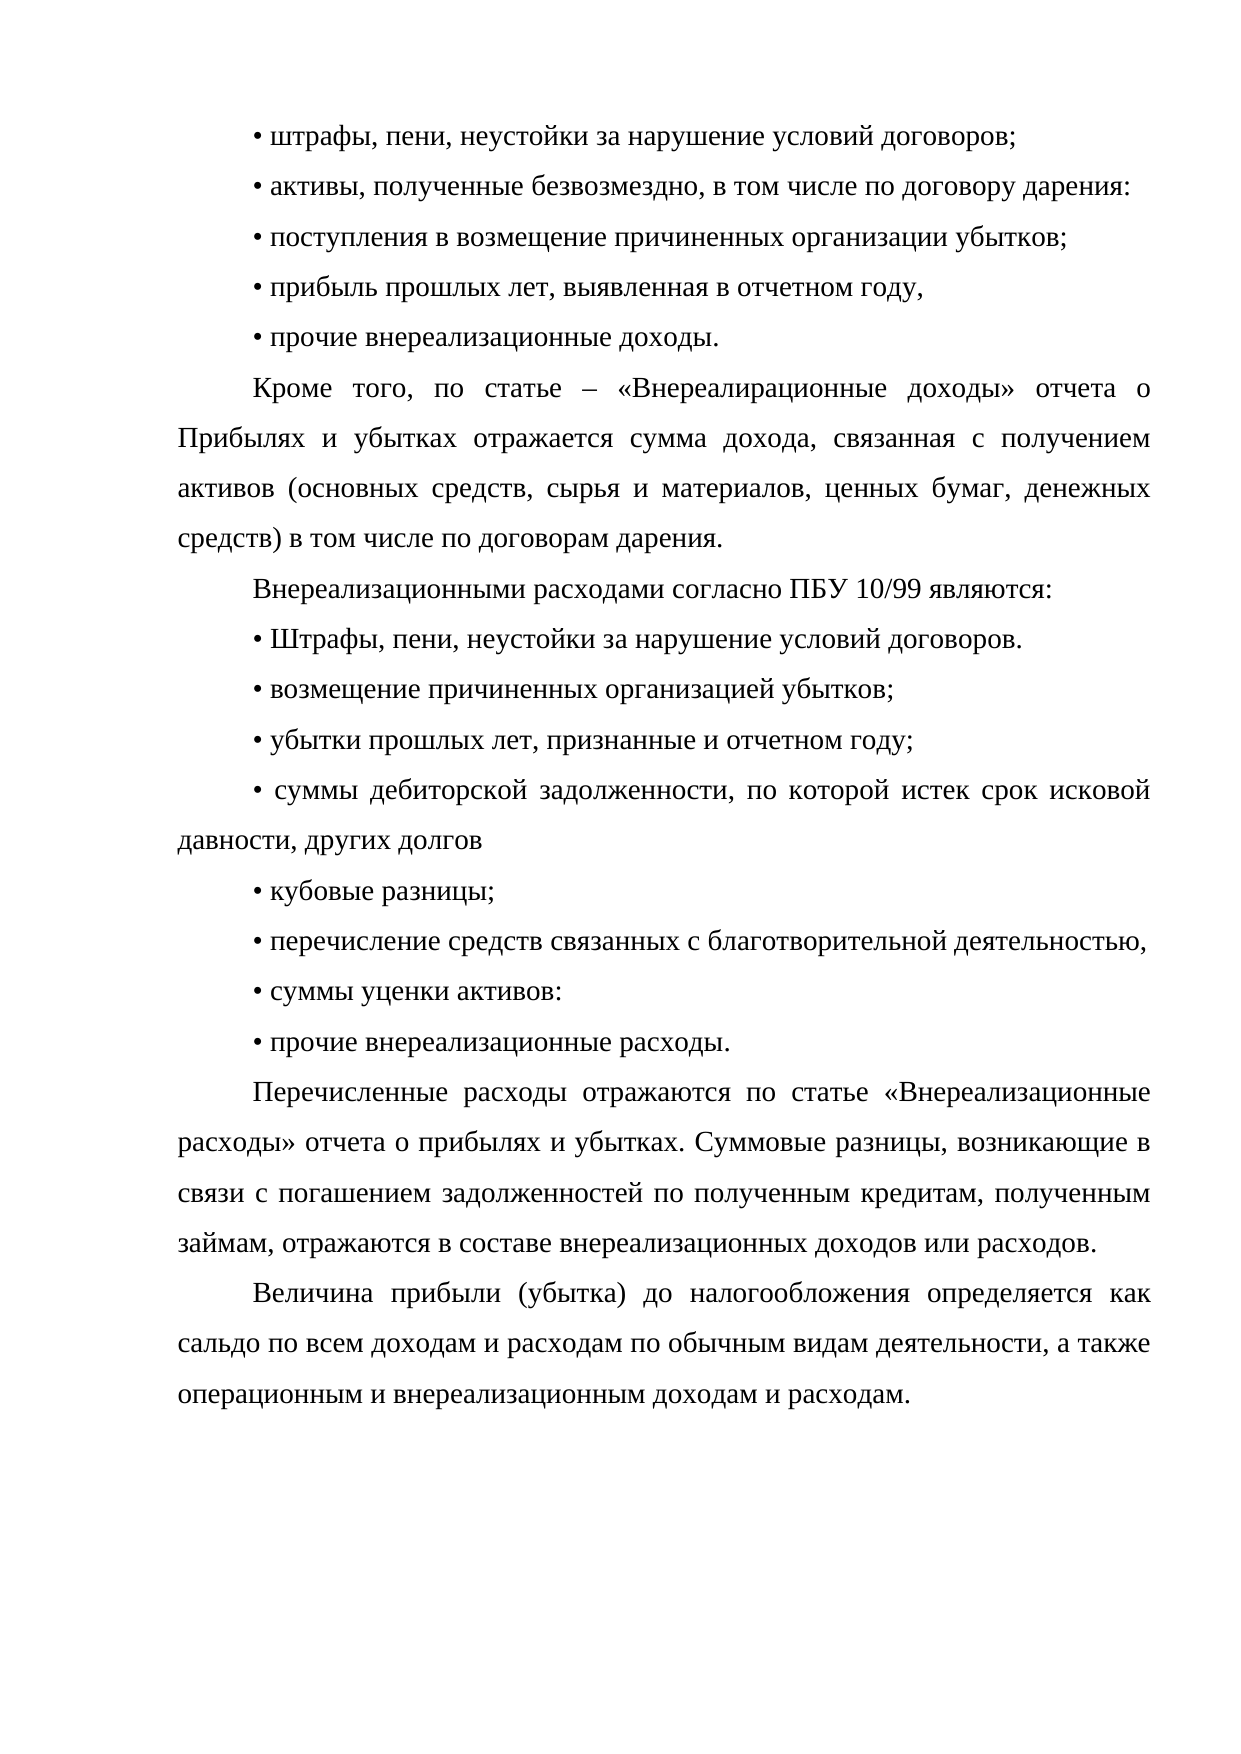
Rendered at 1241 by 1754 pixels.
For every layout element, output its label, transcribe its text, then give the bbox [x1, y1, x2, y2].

text • прочие внереализационные доходы. [177, 319, 1152, 353]
text • возмещение причиненных организацией убытков; [177, 672, 1152, 705]
text • штрафы, пени, неустойки зa нарушение условий договоров; [177, 118, 1152, 152]
text • кубовые разницы; [177, 873, 1152, 906]
text Внереализационными расходами согласно ПБУ 10/99 являются: [177, 571, 1152, 604]
text • поступления в возмещение причиненных организации убытков; [177, 219, 1152, 252]
text • активы, полученные безвозмездно, в том числе по договору дарения: [177, 168, 1152, 202]
text Перечисленные расходы отражаются по статье «Внереализационные расходы» отчета о прибылях и убытках. Суммовые разницы, возникающие в связи с погашением задолженностей по полученным кредитам, полученным займам, отражаются в составе внереализационных доходов или расходов. [177, 1074, 1152, 1258]
text • убытки прошлых лет, признанные и отчетном году; [177, 722, 1152, 755]
text • суммы дебиторской задолженности, по которой истек срок исковой давности, других долгов [177, 772, 1152, 856]
text • прибыль прошлых лет, выявленная в отчетном году, [177, 269, 1152, 303]
text Величина прибыли (убытка) до налогообложения определяется как сальдо по всем доходам и расходам по обычным видам деятельности, а также операционным и внереализационным доходам и расходам. [177, 1275, 1152, 1409]
text Кроме того, по статье – «Внереалирационные доходы» отчета о Прибылях и убытках отражается сумма дохода, связанная с получением активов (основных средств, сырья и материалов, ценных бумаг, денежных средств) в том числе по договорам дарения. [177, 370, 1152, 554]
text • перечисление средств связанных с благотворительной деятельностью, [177, 923, 1152, 957]
text • суммы уценки активов: [177, 973, 1152, 1007]
text • Штрафы, пени, неустойки зa нарушение условий договоров. [177, 621, 1152, 655]
text • прочие внереализационные расходы. [177, 1024, 1152, 1057]
